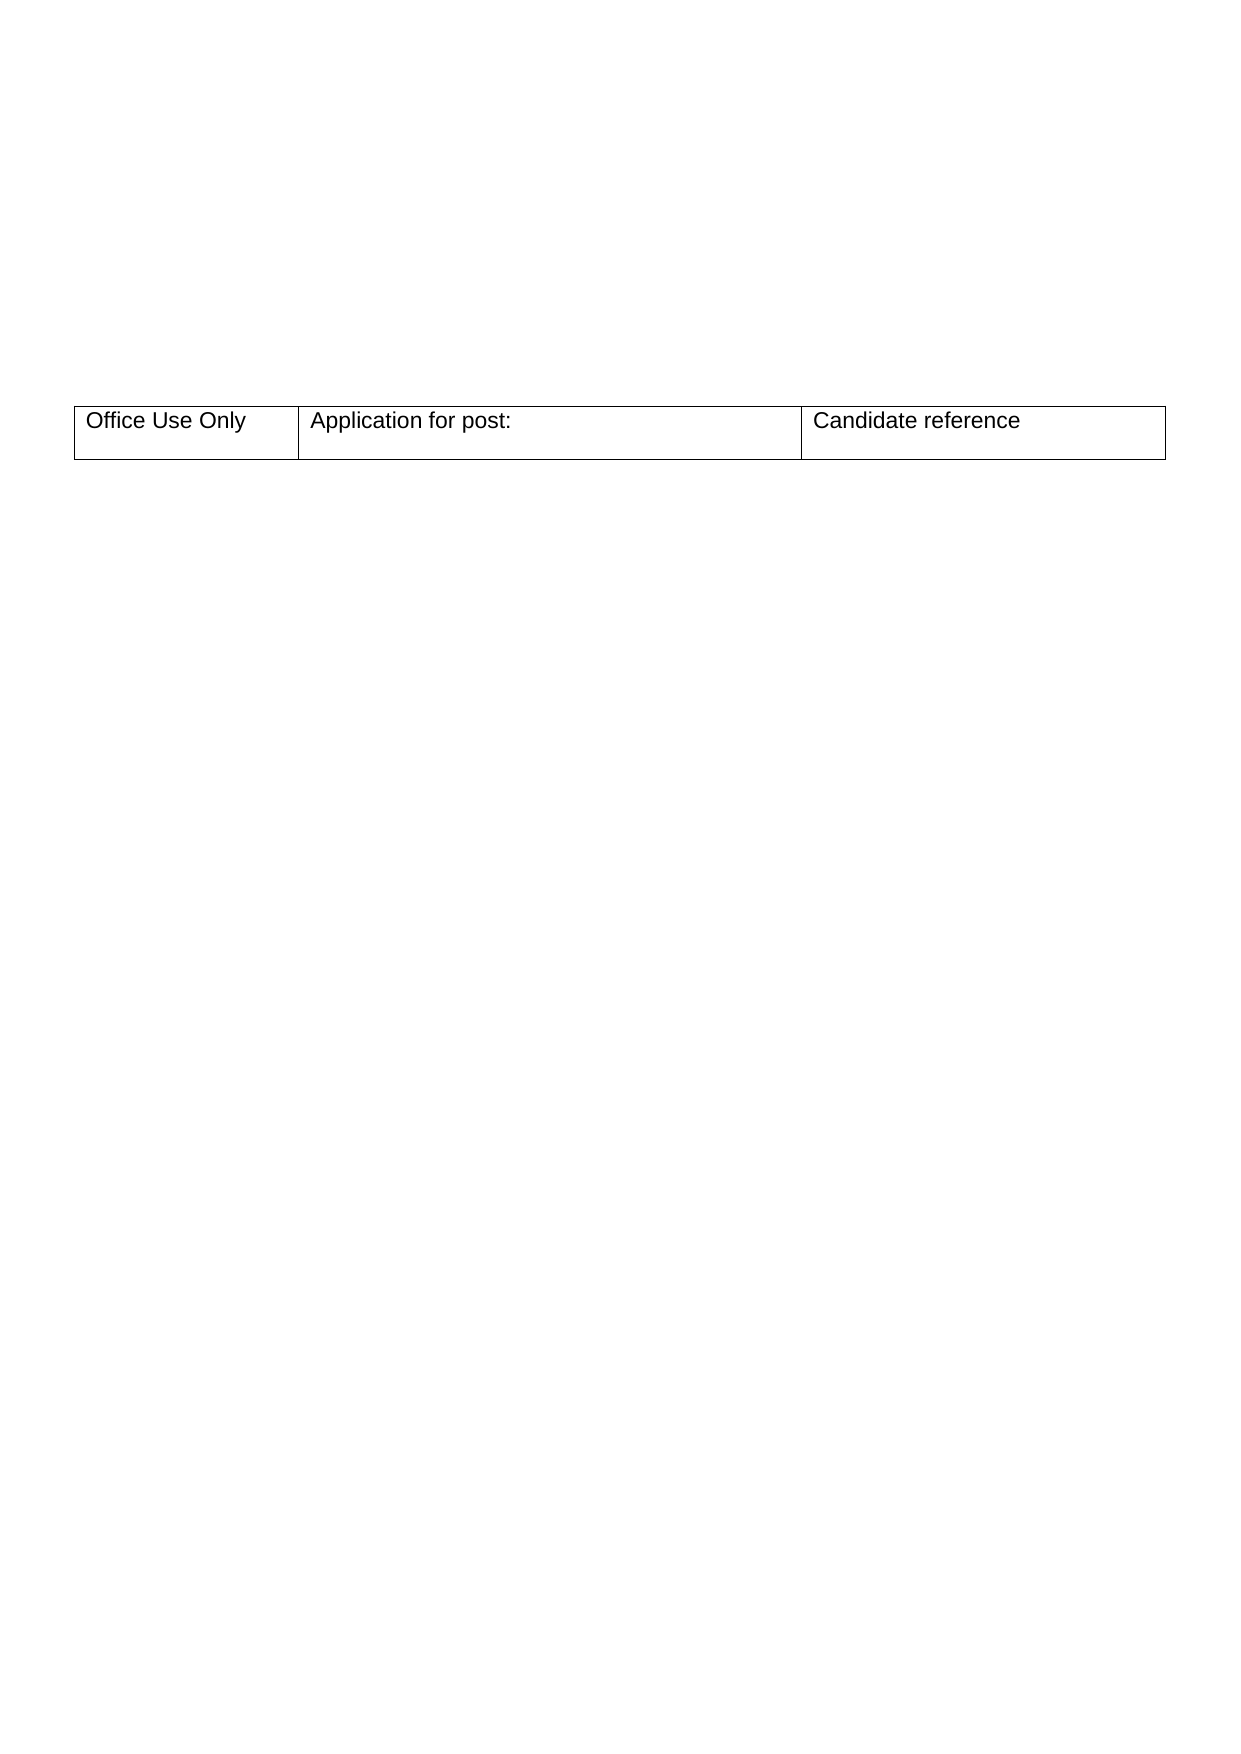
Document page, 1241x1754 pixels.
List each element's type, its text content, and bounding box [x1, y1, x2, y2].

table_header Application for post: [299, 407, 801, 459]
table_header Candidate reference [802, 407, 1165, 459]
table_header Office Use Only [75, 407, 298, 459]
